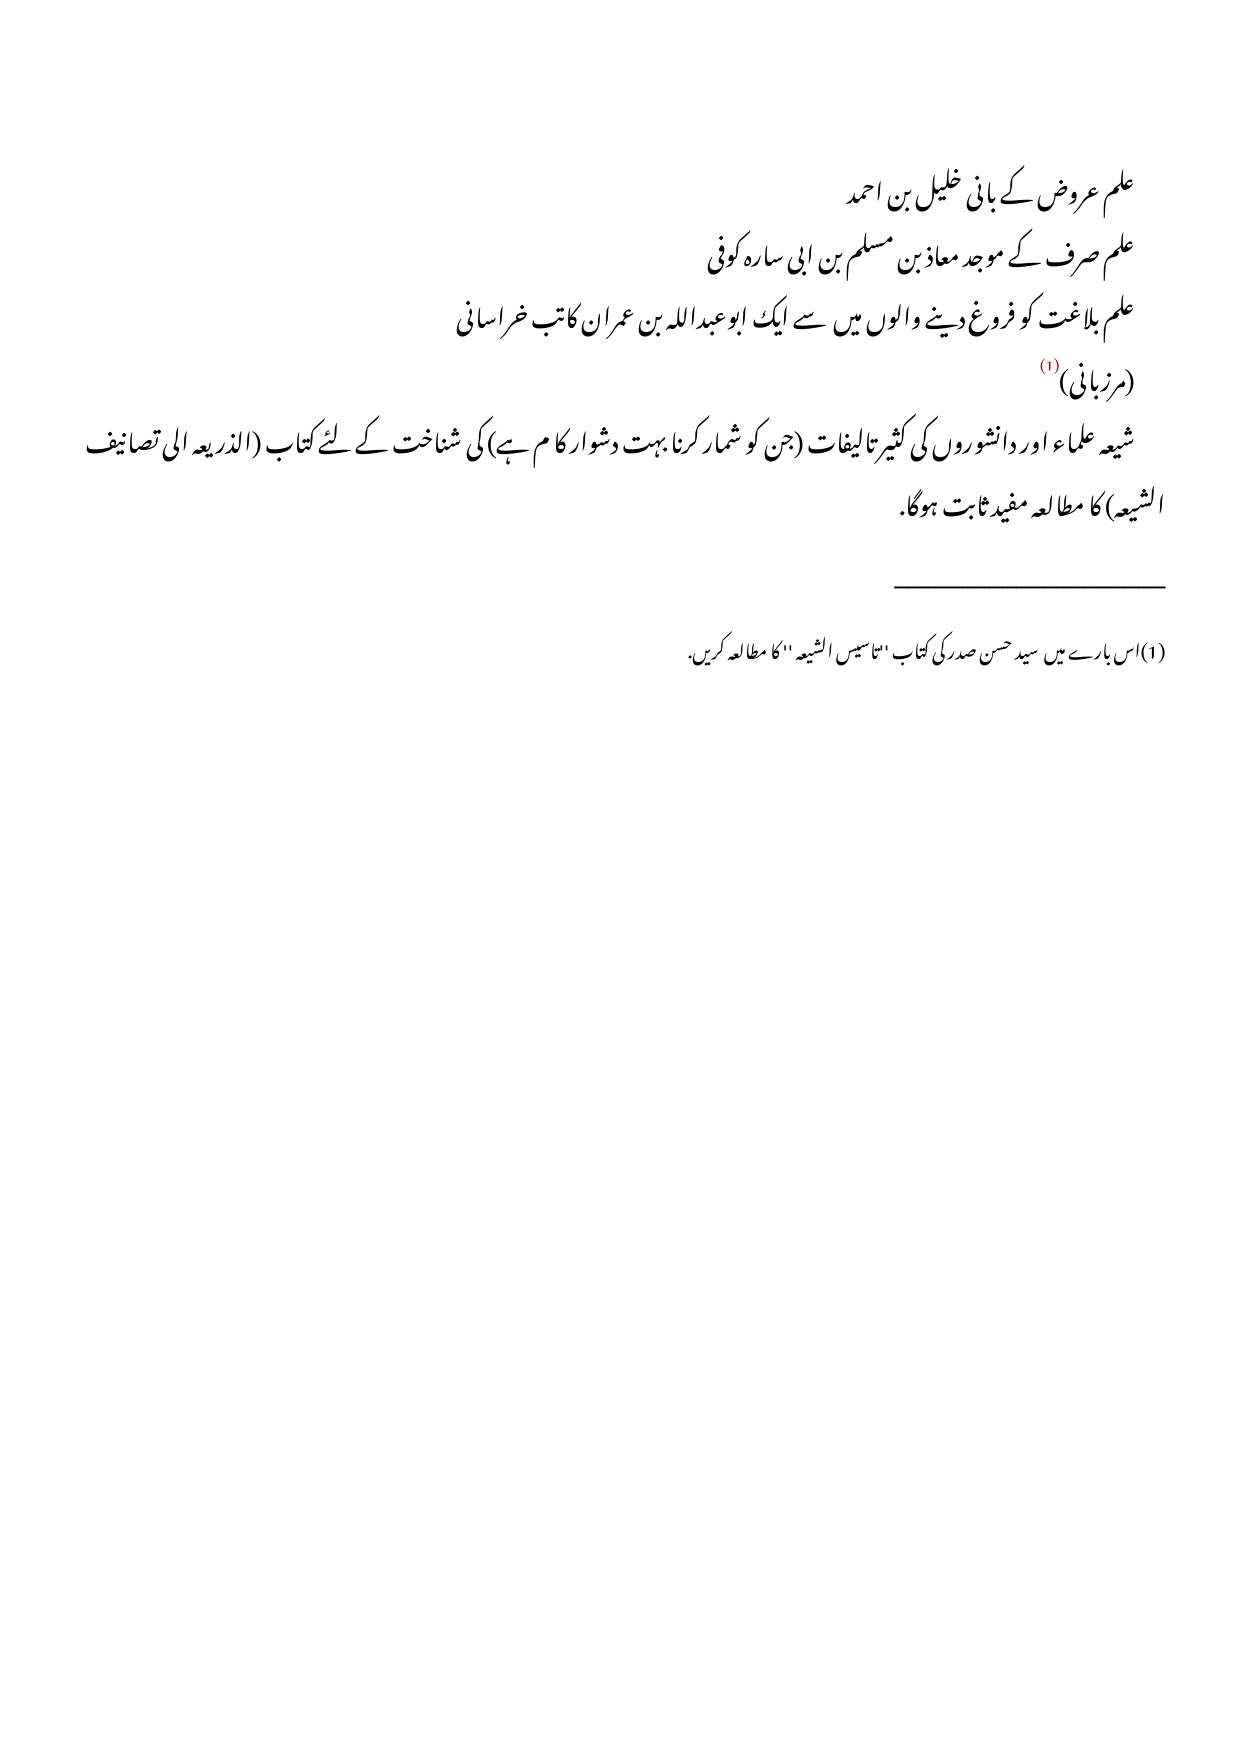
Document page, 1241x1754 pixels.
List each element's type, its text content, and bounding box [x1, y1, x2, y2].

text علم صرف کے موجد معاذ بن مسلم بن ابی سارہ کوفی [75, 219, 1165, 281]
text علم بلاغت کو فروغ دینے والوں میں سے ایک ابوعبداللہ بن عمران کاتب خراسانی [75, 281, 1165, 344]
text شیعہ علماء اور دانشوروں کی کثیر تالیفات (جن کو شمار کرنا بہت دشوار کا م ہے) کی شناخت کے لئے کتاب (الذریعہ الی تصانیف الشیعہ) کا مطالعہ مفید ثابت ہوگا. [75, 406, 1165, 531]
text ____________________ [75, 531, 1165, 599]
text (مرزبانی)(1) [75, 344, 1165, 406]
text (1)اس بارے میں سید حسن صدر کی کتاب ''تاسیس الشیعہ '' کا مطالعہ کریں. [75, 624, 1165, 671]
text علم عروض کے بانی خلیل بن احمد [75, 156, 1165, 219]
